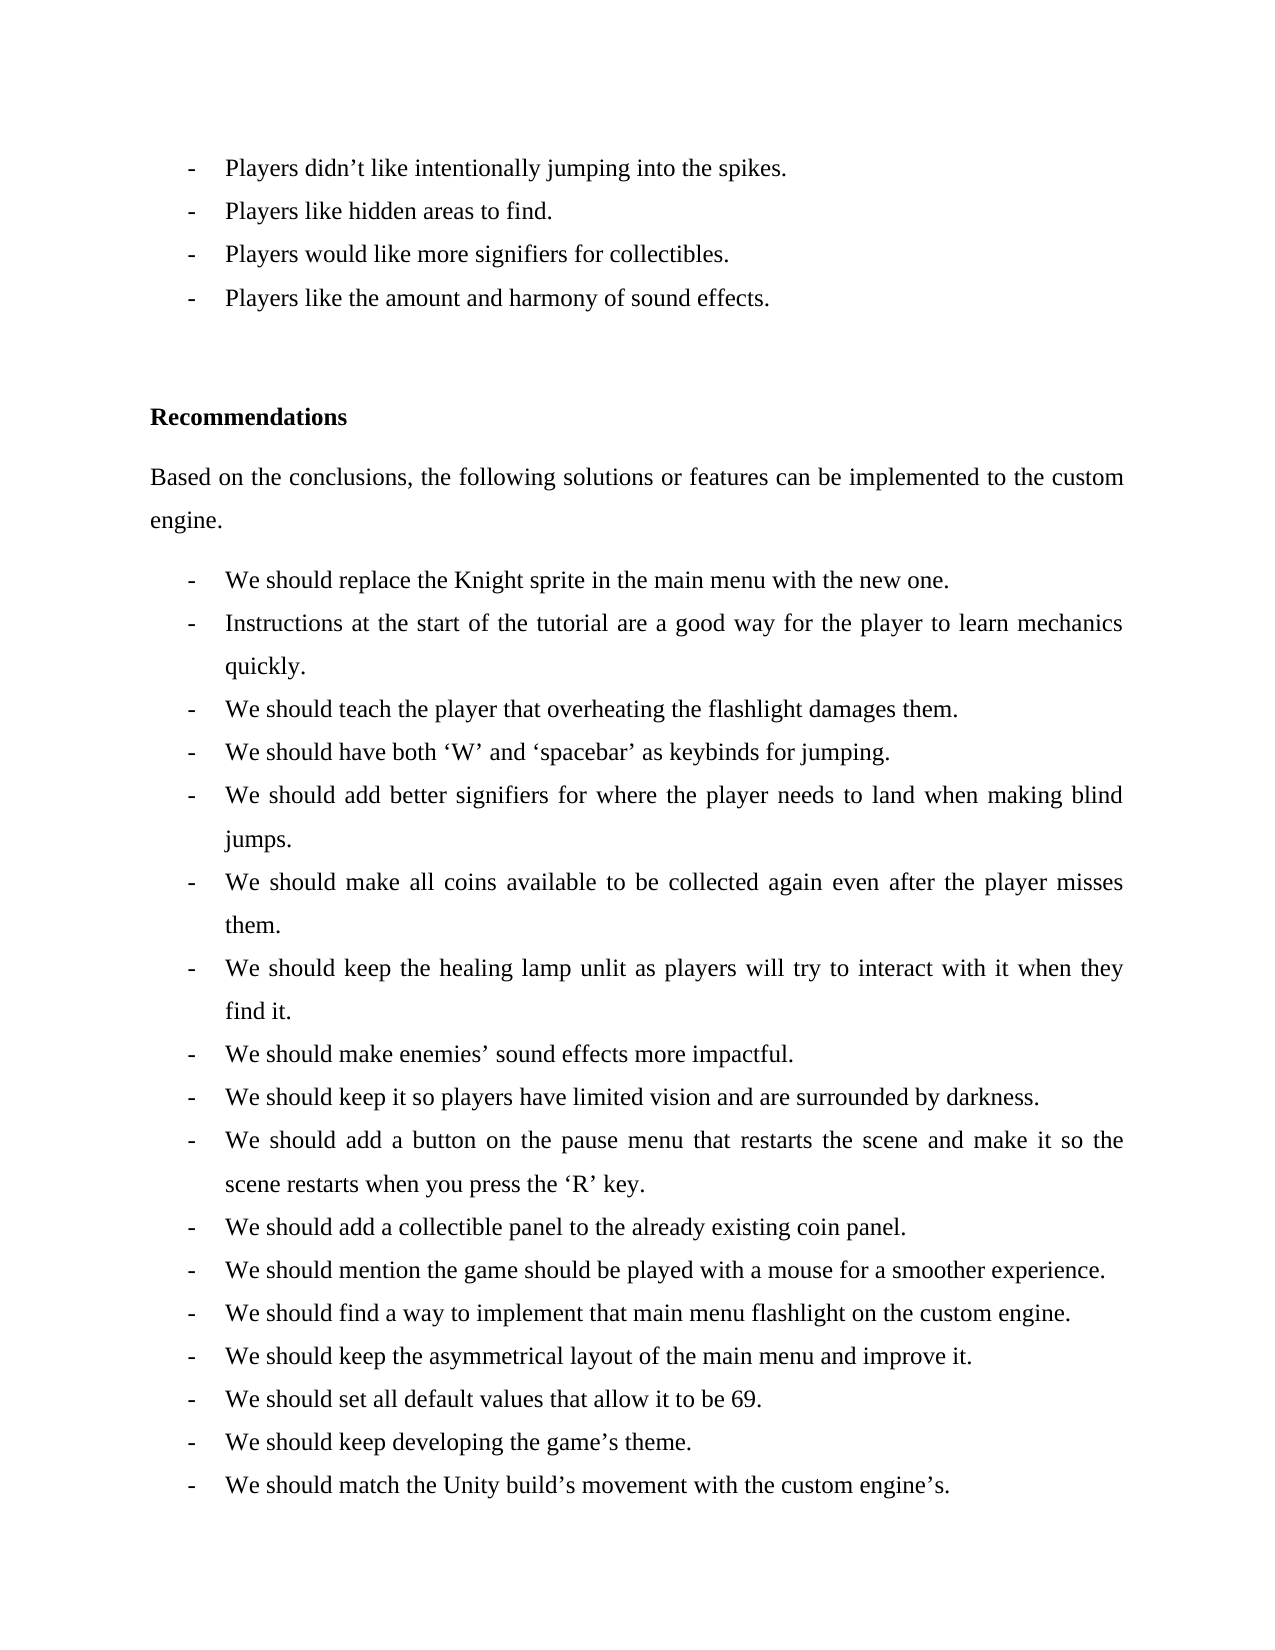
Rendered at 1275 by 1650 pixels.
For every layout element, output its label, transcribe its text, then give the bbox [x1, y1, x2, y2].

list We should keep it so players have limited vision and are surrounded by darkness. [187, 1082, 1125, 1111]
list We should find a way to implement that main menu flashlight on the custom engine. [187, 1298, 1125, 1327]
list Players like the amount and harmony of sound effects. [187, 283, 1125, 311]
list We should make enemies’ sound effects more impactful. [187, 1039, 1125, 1068]
list Players like hidden areas to find. [187, 196, 1125, 225]
list We should have both ‘W’ and ‘spacebar’ as keybinds for jumping. [187, 737, 1125, 766]
list We should add a collectible panel to the already existing coin panel. [187, 1212, 1125, 1241]
list We should keep the asymmetrical layout of the main menu and improve it. [187, 1341, 1125, 1370]
list Players didn’t like intentionally jumping into the spikes. [187, 153, 1125, 182]
list We should match the Unity build’s movement with the custom engine’s. [187, 1471, 1125, 1499]
list We should add better signifiers for where the player needs to land when making blind jumps. [187, 781, 1125, 852]
list We should replace the Knight sprite in the main menu with the new one. [187, 565, 1125, 594]
list Players would like more signifiers for collectibles. [187, 239, 1125, 268]
text Recommendations [150, 402, 1125, 431]
list We should mention the game should be played with a mouse for a smoother experience. [187, 1255, 1125, 1284]
list We should keep the healing lamp unlit as players will try to interact with it when they find it. [187, 953, 1125, 1025]
list Instructions at the start of the tutorial are a good way for the player to learn mechanics quickly. [187, 608, 1125, 680]
text Based on the conclusions, the following solutions or features can be implemented to the custom engine. [150, 462, 1125, 534]
list We should add a button on the pause menu that restarts the scene and make it so the scene restarts when you press the ‘R’ key. [187, 1126, 1125, 1197]
list We should set all default values that allow it to be 69. [187, 1384, 1125, 1413]
list We should make all coins available to be collected again even after the player misses them. [187, 867, 1125, 939]
list We should keep developing the game’s theme. [187, 1427, 1125, 1456]
list We should teach the player that overheating the flashlight damages them. [187, 694, 1125, 723]
